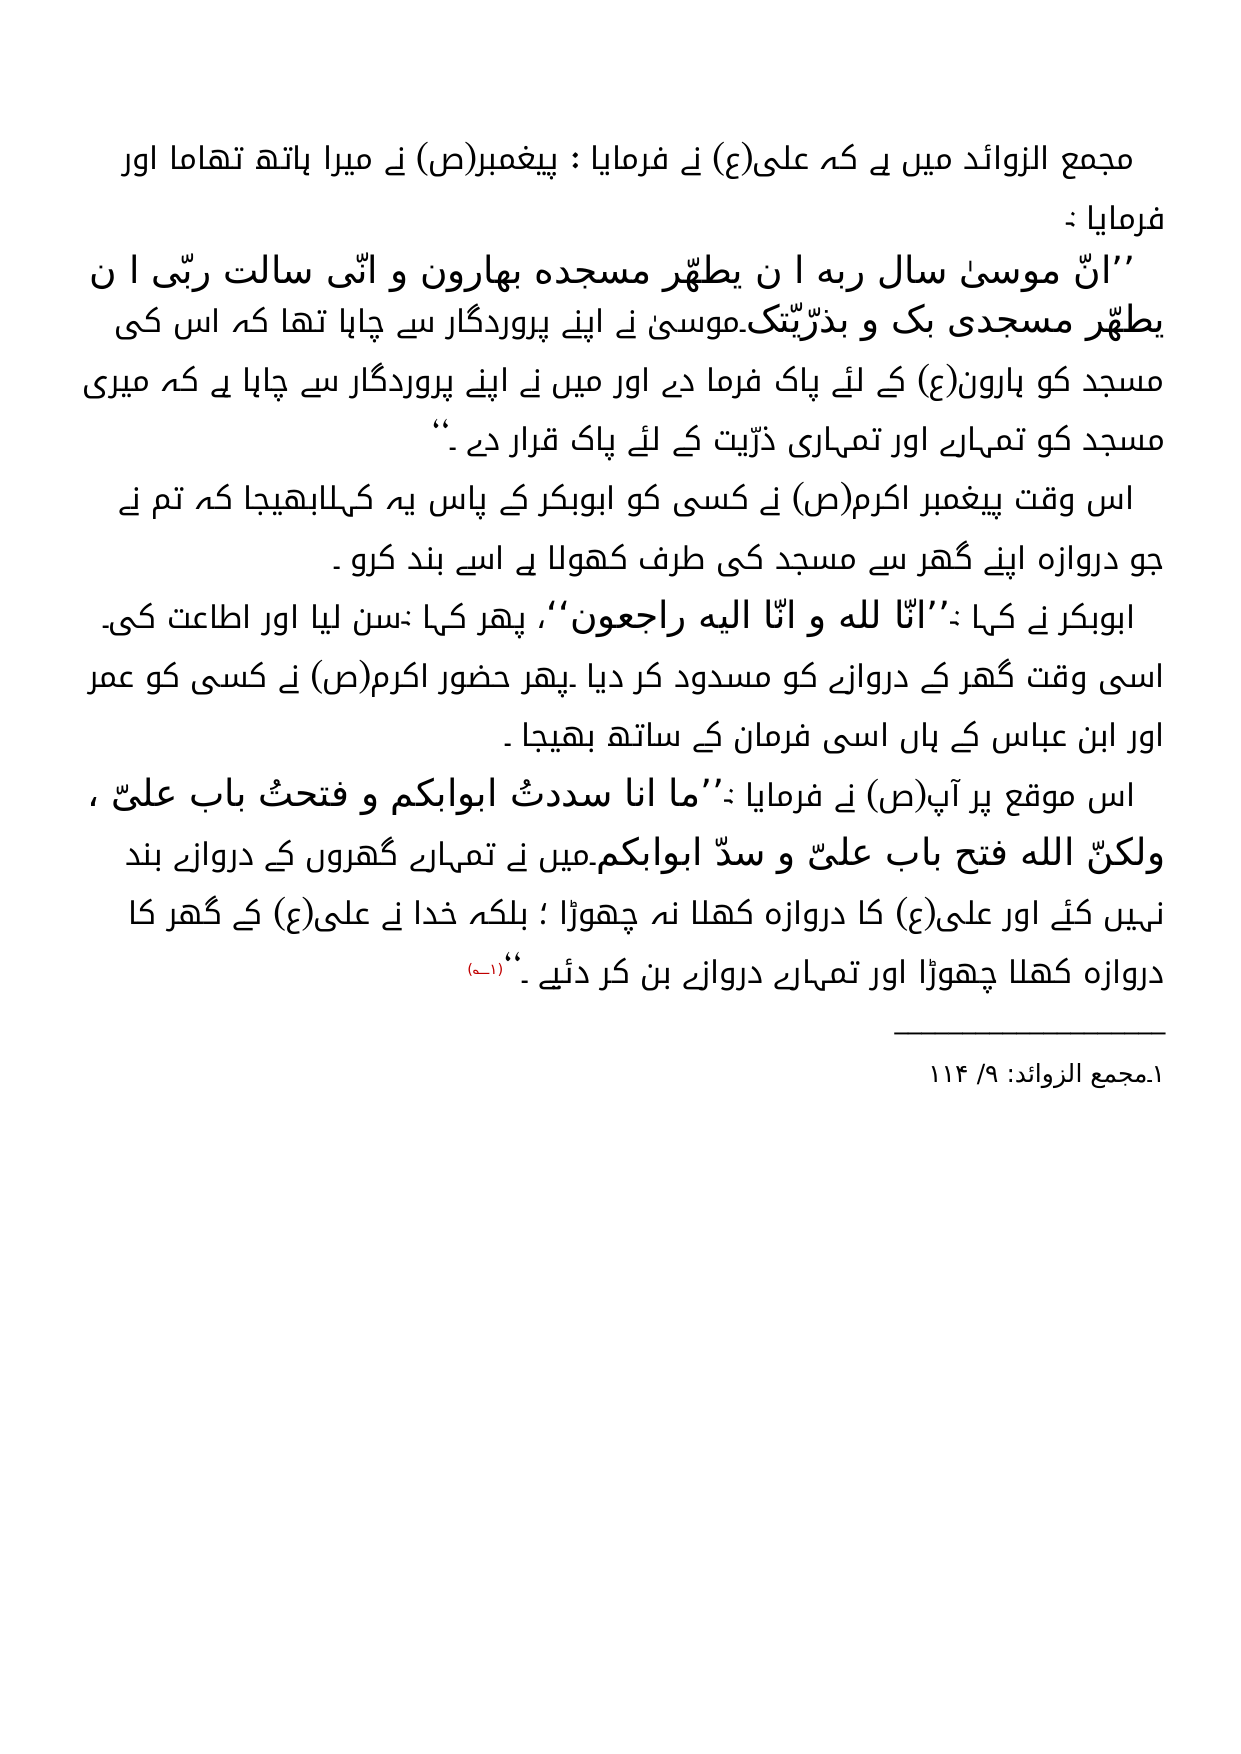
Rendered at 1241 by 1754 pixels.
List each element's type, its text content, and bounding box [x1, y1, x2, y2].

text ____________________ [75, 1003, 1165, 1035]
text ابوبکر نے کہا :’’انّا لله و انّا الیه راجعون‘‘، پھر کہا :سن لیا اور اطاعت کی۔ اسی وقت گھر کے دروازے کو مسدود کر دیا ۔پھر حضور اکرم(ص) نے کسی کو عمر اور ابن عباس کے ہاں اسی فرمان کے ساتھ بھیجا ۔ [75, 588, 1165, 766]
text ۱۔مجمع الزوائد: ۹/ ۱۱۴ [75, 1060, 1165, 1089]
text اس وقت پیغمبر اکرم(ص) نے کسی کو ابوبکر کے پاس یہ کہلابھیجا کہ تم نے جو دروازہ اپنے گھر سے مسجد کی طرف کھولا ہے اسے بند کرو ۔ [75, 470, 1165, 588]
text ’’انّ موسیٰ سال ربه ا ن یطهّر مسجده بهارون و انّی سالت ربّی ا ن یطهّر مسجدی بک و بذرّیّتک۔موسیٰ نے اپنے پروردگار سے چاہا تھا کہ اس کی مسجد کو ہارون(ع) کے لئے پاک فرما دے اور میں نے اپنے پروردگار سے چاہا ہے کہ میری مسجد کو تمہارے اور تمہاری ذرّیت کے لئے پاک قرار دے ۔‘‘ [75, 248, 1165, 470]
text اس موقع پر آپ(ص) نے فرمایا :’’ما انا سددتُ ابوابکم و فتحتُ باب علیّ ، ولکنّ الله فتح باب علیّ و سدّ ابوابکم۔میں نے تمہارے گھروں کے دروازے بند نہیں کئے اور علی(ع) کا دروازہ کھلا نہ چھوڑا ؛ بلکہ خدا نے علی(ع) کے گھر کا دروازہ کھلا چھوڑا اور تمہارے دروازے بن کر دئیے ۔‘‘(۱؎) [75, 766, 1165, 1003]
text مجمع الزوائد میں ہے کہ علی(ع) نے فرمایا : پیغمبر(ص) نے میرا ہاتھ تھاما اور فرمایا : [75, 130, 1165, 248]
